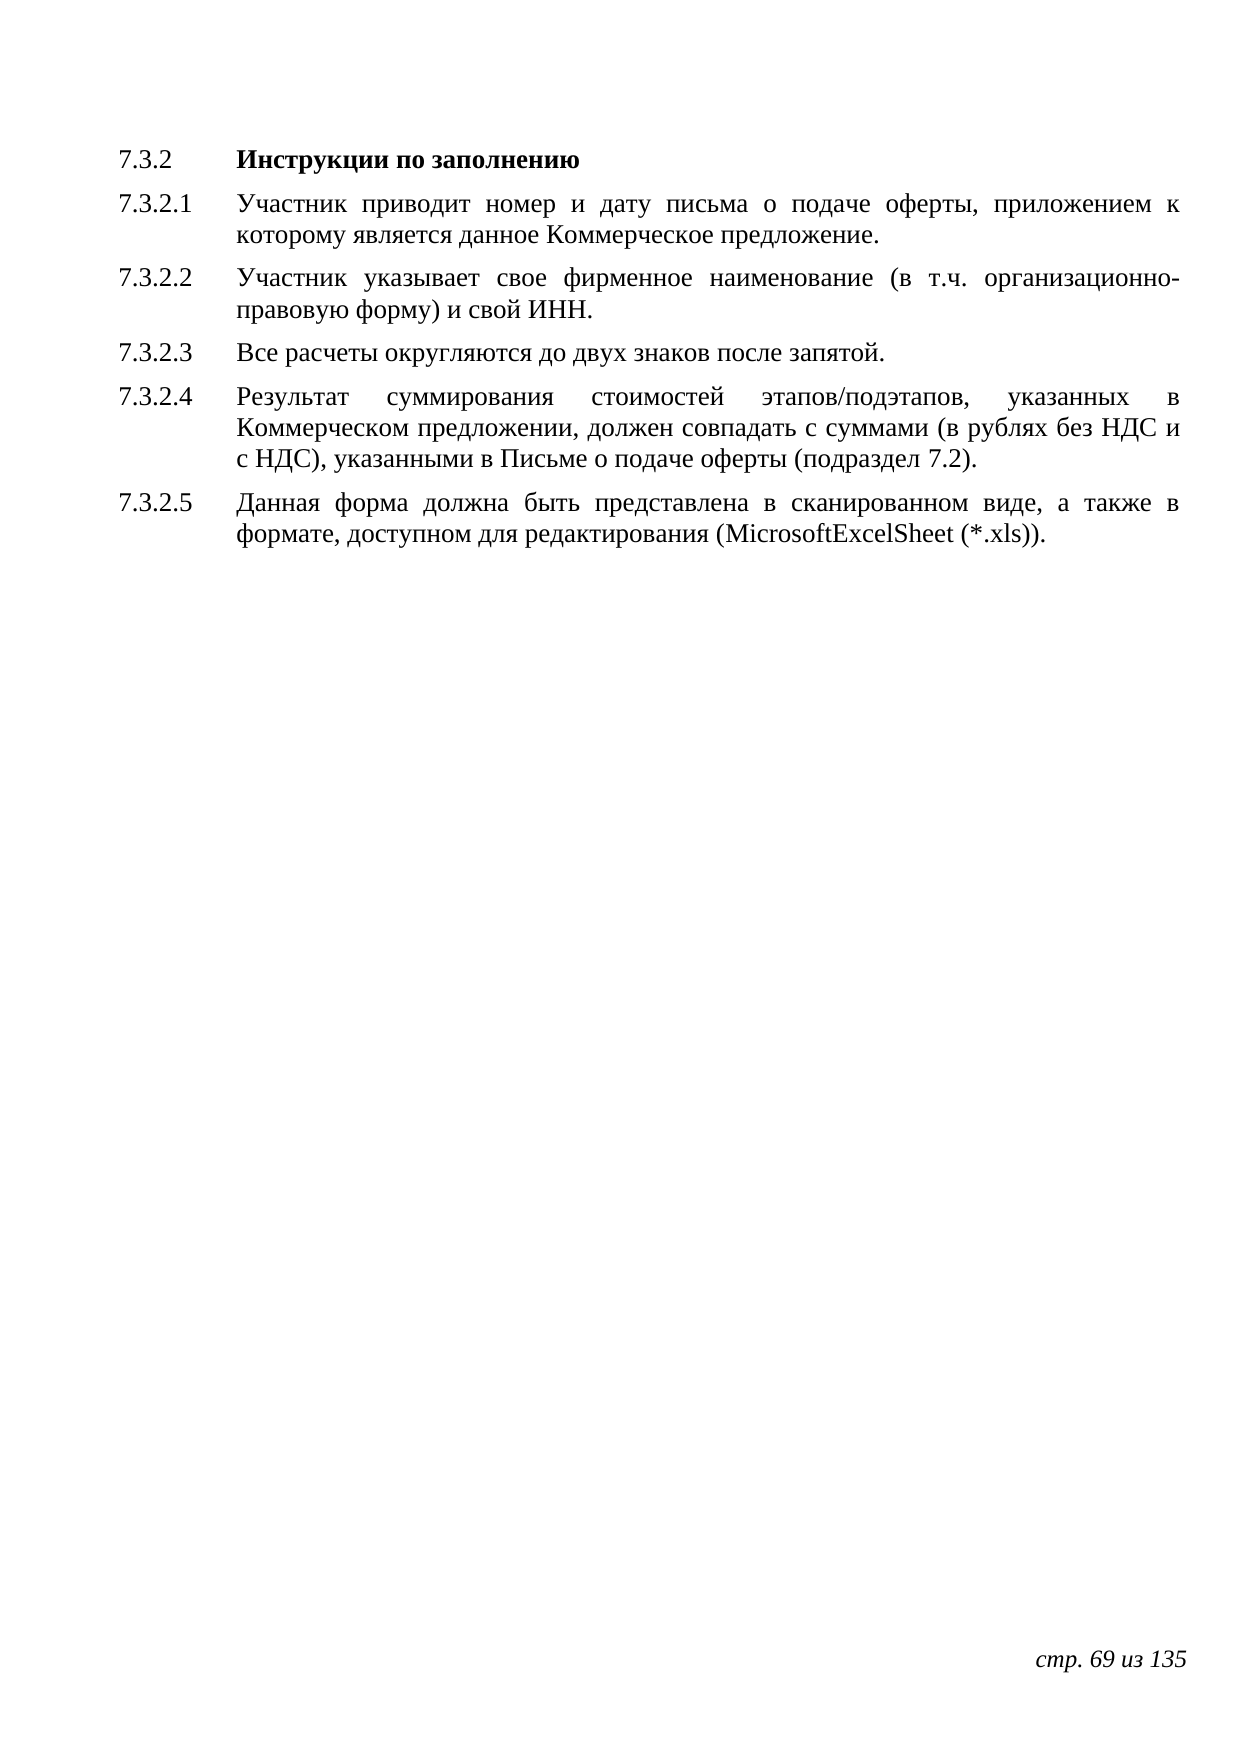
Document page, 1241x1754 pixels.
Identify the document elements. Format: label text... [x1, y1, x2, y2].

text Инструкции по заполнению [118, 143, 1181, 174]
text Участник приводит номер и дату письма о подаче оферты, приложением к которому является данное Коммерческое предложение. [118, 187, 1181, 249]
text Участник указывает свое фирменное наименование (в т.ч. организационно-правовую форму) и свой ИНН. [118, 262, 1181, 324]
text Данная форма должна быть представлена в сканированном виде, а также в формате, доступном для редактирования (MicrosoftExcelSheet (*.xls)). [118, 486, 1181, 548]
text Результат суммирования стоимостей этапов/подэтапов, указанных в Коммерческом предложении, должен совпадать с суммами (в рублях без НДС и с НДС), указанными в Письме о подаче оферты (подраздел 7.2). [118, 380, 1181, 473]
text Все расчеты округляются до двух знаков после запятой. [118, 336, 1181, 367]
